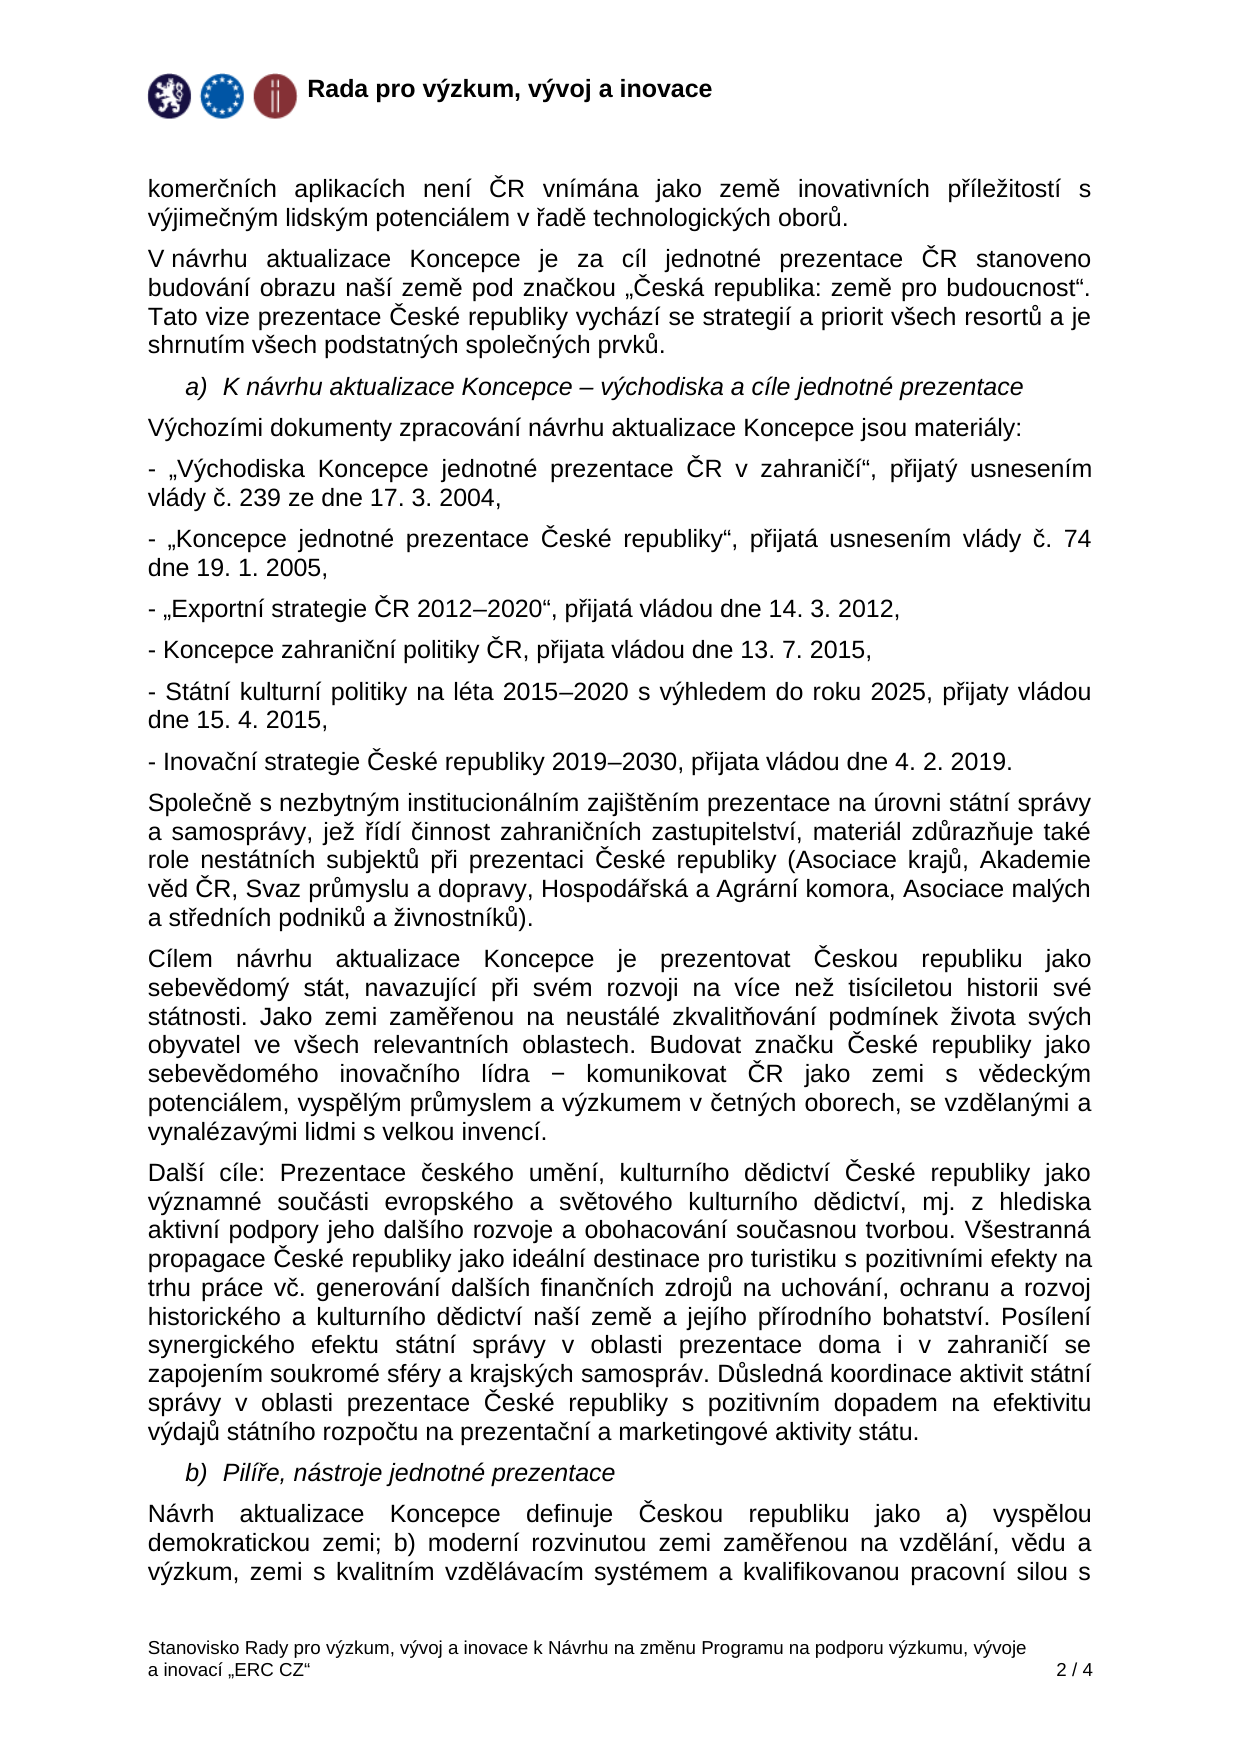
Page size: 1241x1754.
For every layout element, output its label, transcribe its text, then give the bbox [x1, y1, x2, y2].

text - Inovační strategie České republiky 2019–2030, přijata vládou dne 4. 2. 2019. [148, 746, 1093, 775]
list K návrhu aktualizace Koncepce – východiska a cíle jednotné prezentace [185, 371, 1093, 400]
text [148, 174, 1093, 231]
text - „Koncepce jednotné prezentace České republiky“, přijatá usnesením vlády č. 74 dne 19. 1. 2005, [148, 524, 1093, 581]
text V návrhu aktualizace Koncepce je za cíl jednotné prezentace ČR stanoveno budování obrazu naší země pod značkou „Česká republika: země pro budoucnost“. Tato vize prezentace České republiky vychází se strategií a priorit všech resortů a je shrnutím všech podstatných společných prvků. [148, 244, 1093, 359]
text - „Východiska Koncepce jednotné prezentace ČR v zahraničí“, přijatý usnesením vlády č. 239 ze dne 17. 3. 2004, [148, 454, 1093, 511]
list Pilíře, nástroje jednotné prezentace [185, 1458, 1093, 1486]
text - „Exportní strategie ČR 2012–2020“, přijatá vládou dne 14. 3. 2012, [148, 594, 1093, 623]
text Cílem návrhu aktualizace Koncepce je prezentovat Českou republiku jako sebevědomý stát, navazující při svém rozvoji na více než tisíciletou historii své státnosti. Jako zemi zaměřenou na neustálé zkvalitňování podmínek života svých obyvatel ve všech relevantních oblastech. Budovat značku České republiky jako sebevědomého inovačního lídra − komunikovat ČR jako zemi s vědeckým potenciálem, vyspělým průmyslem a výzkumem v četných oborech, se vzdělanými a vynalézavými lidmi s velkou invencí. [148, 944, 1093, 1145]
text Výchozími dokumenty zpracování návrhu aktualizace Koncepce jsou materiály: [148, 413, 1093, 441]
text - Koncepce zahraniční politiky ČR, přijata vládou dne 13. 7. 2015, [148, 635, 1093, 664]
text Společně s nezbytným institucionálním zajištěním prezentace na úrovni státní správy a samosprávy, jež řídí činnost zahraničních zastupitelství, materiál zdůrazňuje také role nestátních subjektů při prezentaci České republiky (Asociace krajů, Akademie věd ČR, Svaz průmyslu a dopravy, Hospodářská a Agrární komora, Asociace malých a středních podniků a živnostníků). [148, 788, 1093, 931]
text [148, 1499, 1093, 1585]
text - Státní kulturní politiky na léta 2015–2020 s výhledem do roku 2025, přijaty vládou dne 15. 4. 2015, [148, 676, 1093, 734]
picture [147, 73, 298, 120]
text Další cíle: Prezentace českého umění, kulturního dědictví České republiky jako významné součásti evropského a světového kulturního dědictví, mj. z hlediska aktivní podpory jeho dalšího rozvoje a obohacování současnou tvorbou. Všestranná propagace České republiky jako ideální destinace pro turistiku s pozitivními efekty na trhu práce vč. generování dalších finančních zdrojů na uchování, ochranu a rozvoj historického a kulturního dědictví naší země a jejího přírodního bohatství. Posílení synergického efektu státní správy v oblasti prezentace doma i v zahraničí se zapojením soukromé sféry a krajských samospráv. Důsledná koordinace aktivit státní správy v oblasti prezentace České republiky s pozitivním dopadem na efektivitu výdajů státního rozpočtu na prezentační a marketingové aktivity státu. [148, 1158, 1093, 1445]
